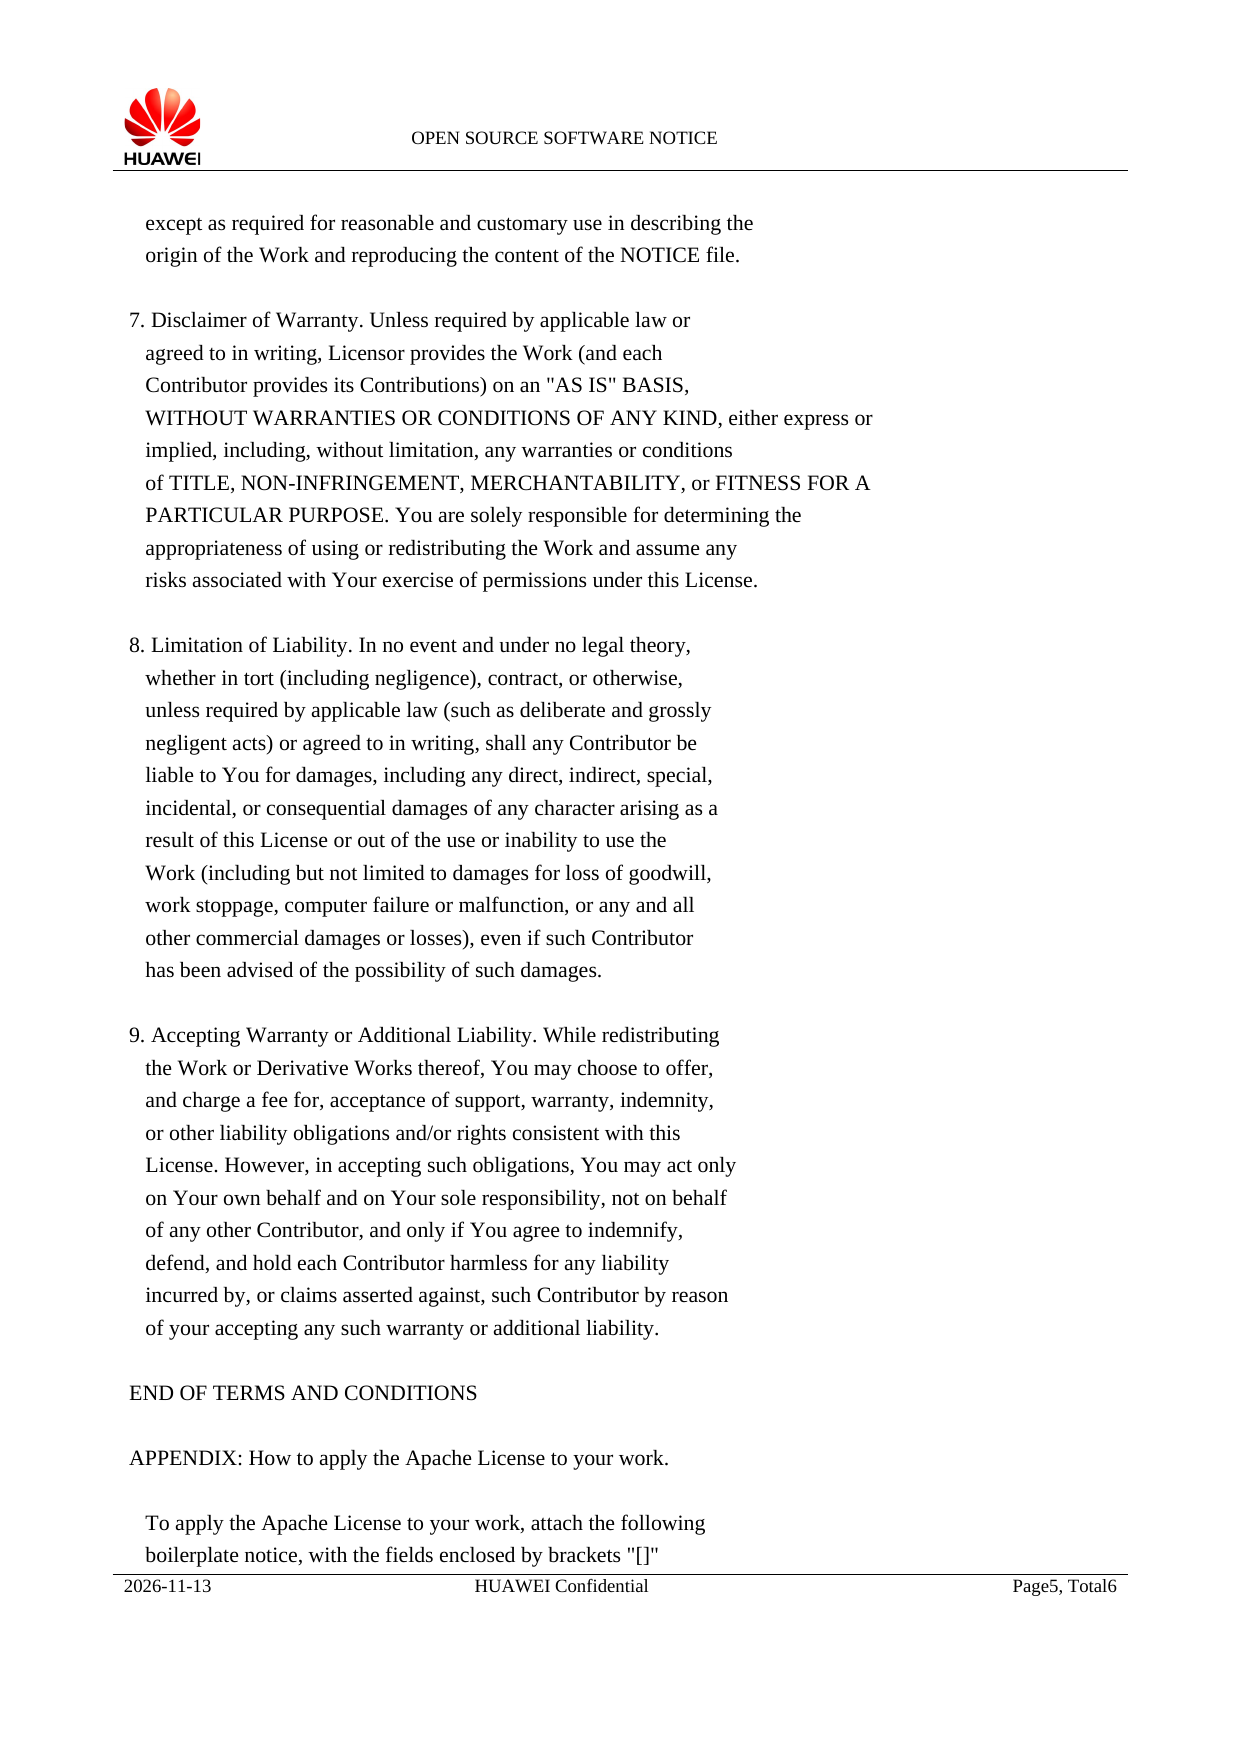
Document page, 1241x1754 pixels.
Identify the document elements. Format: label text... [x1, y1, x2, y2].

picture [124, 88, 201, 165]
